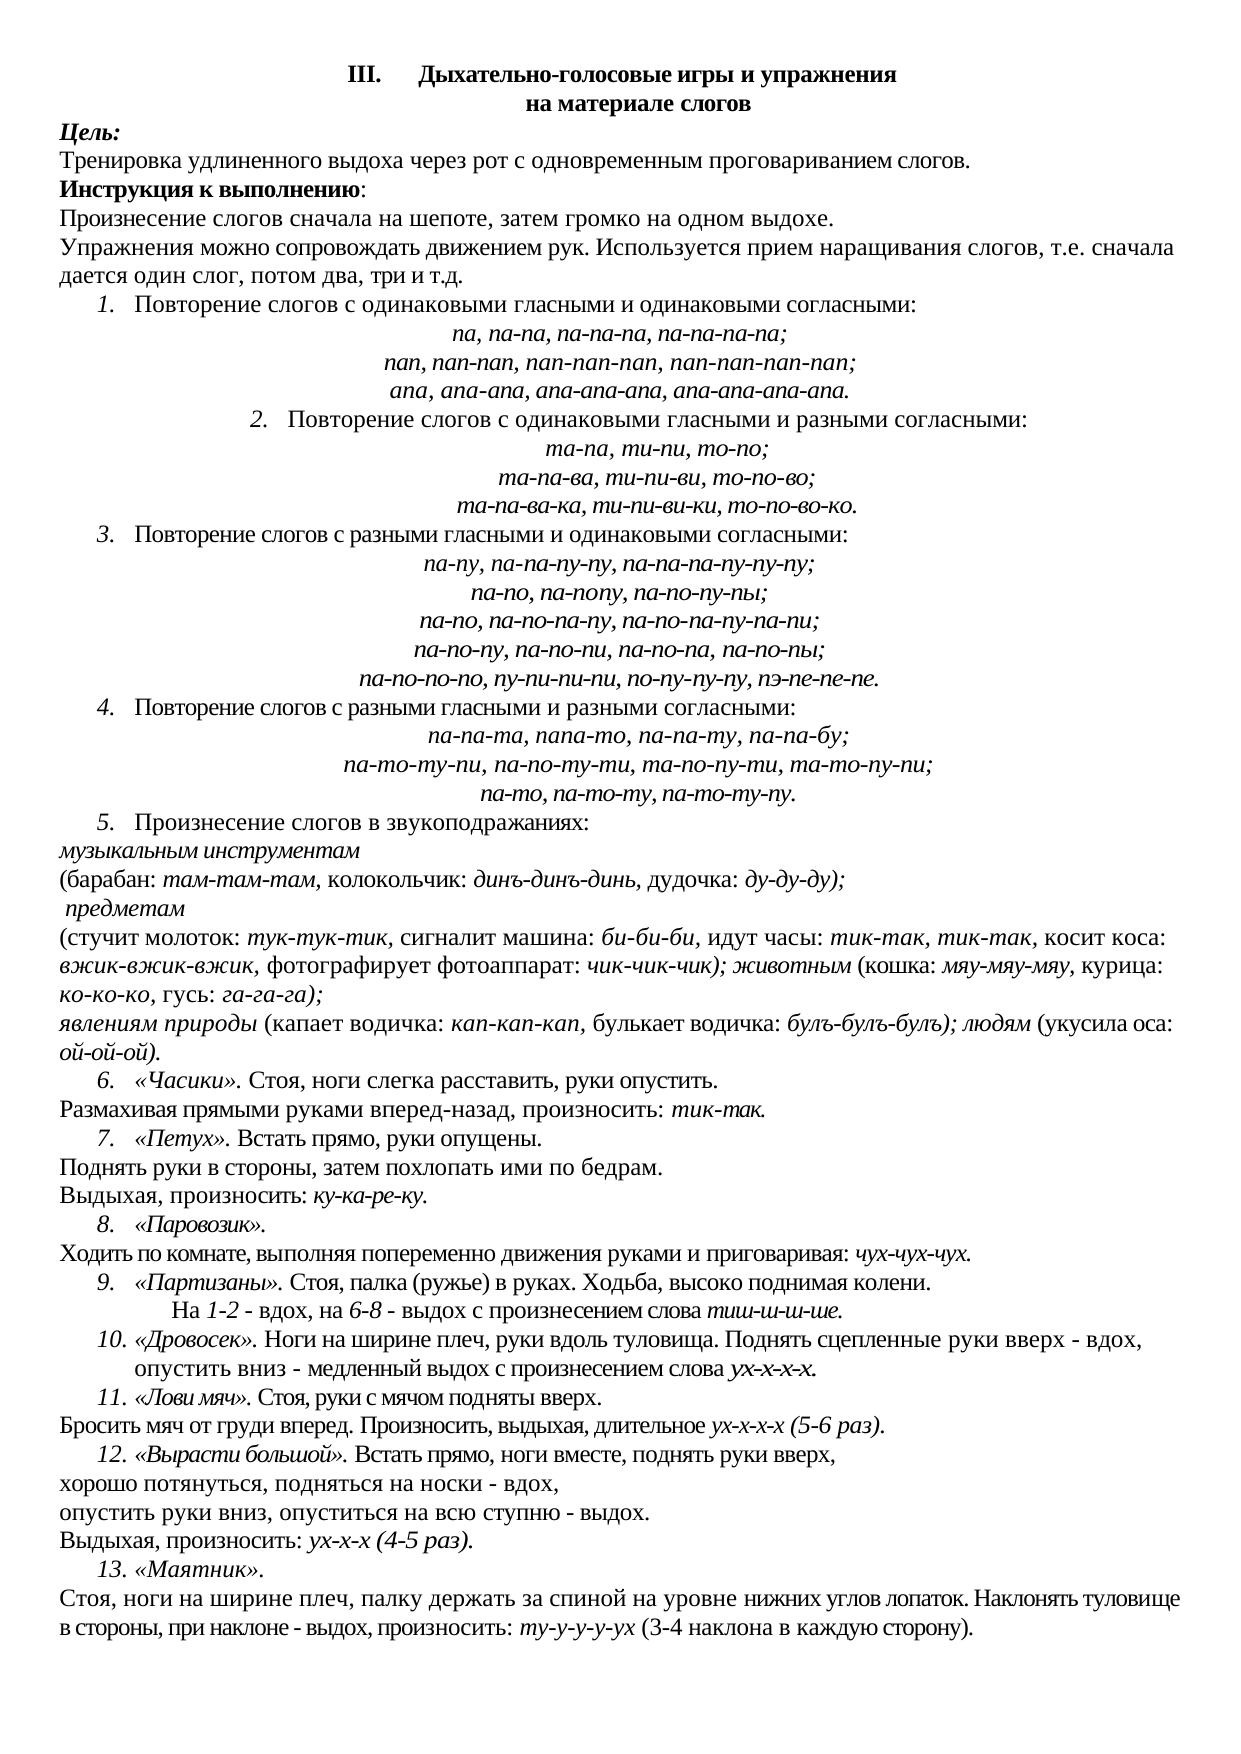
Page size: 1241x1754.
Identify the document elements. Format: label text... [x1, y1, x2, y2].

list «Маятник». [97, 1554, 1181, 1583]
list Произнесение слогов в звукоподражаниях: [97, 807, 1181, 835]
text апа, апа-апа, апа-апа-апа, апа-апа-апа-апа. [59, 375, 1181, 404]
list «Вырасти большой». Встать прямо, ноги вместе, поднять руки вверх, [97, 1439, 1181, 1468]
list «Петух». Встать прямо, руки опущены. [97, 1123, 1181, 1152]
text пап, пап-пап, пап-пап-пап, пап-пап-пап-пап; [59, 347, 1181, 375]
text Выдыхая, произносить: ку-ка-ре-ку. [59, 1180, 1181, 1209]
text На 1-2 - вдох, на 6-8 - выдох с произнесением слова тиш-ш-ш-ше. [59, 1295, 1181, 1324]
list Повторение слогов с разными гласными и одинаковыми согласными: [97, 519, 1181, 548]
text Тренировка удлиненного выдоха через рот с одновременным проговариванием слогов. [59, 145, 1181, 174]
text Цель: [59, 117, 1181, 145]
text па-по-по-по, пу-пи-пи-пи, по-пу-пу-пу, пэ-пе-пе-пе. [59, 663, 1181, 692]
text (барабан: там-там-там, колокольчик: динъ-динъ-динь, дудочка: ду-ду-ду); [59, 864, 1181, 893]
text та-па-ва, ти-пи-ви, то-по-во; [134, 462, 1181, 490]
text па-по-пу, па-по-пи, па-по-па, па-по-пы; [59, 634, 1181, 663]
text Поднять руки в стороны, затем похлопать ими по бедрам. [59, 1152, 1181, 1180]
list «Лови мяч». Стоя, руки с мячом подняты вверх. [97, 1382, 1181, 1410]
text на материале слогов [97, 88, 1181, 117]
text па-по, па-попу, па-по-пу-пы; [59, 577, 1181, 605]
text опустить руки вниз, опуститься на всю ступню - выдох. [59, 1497, 1181, 1525]
list Повторение слогов с одинаковыми гласными и одинаковыми согласными: [97, 289, 1181, 318]
text па-то-ту-пи, па-по-ту-ти, та-по-пу-ти, та-то-пу-пи; [97, 749, 1181, 778]
text Инструкция к выполнению: [59, 174, 1181, 203]
text та-па, ти-пи, то-по; [134, 433, 1181, 462]
text Выдыхая, произносить: ух-х-х (4-5 раз). [59, 1525, 1181, 1554]
text па-то, па-то-ту, па-то-ту-пу. [97, 778, 1181, 807]
text Бросить мяч от груди вперед. Произносить, выдыхая, длительное ух-х-х-х (5-6 раз). [59, 1410, 1181, 1439]
text Упражнения можно сопровождать движением рук. Используется прием наращивания слогов, т.е. сначала дается один слог, потом два, три и т.д. [59, 232, 1181, 289]
list Повторение слогов с одинаковыми гласными и разными согласными: [97, 404, 1181, 433]
text па-по, па-по-па-пу, па-по-па-пу-па-пи; [59, 605, 1181, 634]
text предметам [59, 893, 1181, 922]
list «Паровозик». [97, 1209, 1181, 1238]
text явлениям природы (капает водичка: кап-кап-кап, булькает водичка: булъ-булъ-булъ); людям (укусила оса: ой-ой-ой). [59, 1008, 1181, 1065]
list «Партизаны». Стоя, палка (ружье) в руках. Ходьба, высоко поднимая колени. [97, 1267, 1181, 1295]
list Дыхательно-голосовые игры и упражнения [97, 59, 1181, 88]
text Стоя, ноги на ширине плеч, палку держать за спиной на уровне нижних углов лопаток. Наклонять туловище в стороны, при наклоне - выдох, произносить: ту-у-у-у-ух (3-4 наклона в каждую сторону). [59, 1583, 1181, 1640]
text хорошо потянуться, подняться на носки - вдох, [59, 1468, 1181, 1497]
text та-па-ва-ка, ти-пи-ви-ки, то-по-во-ко. [134, 490, 1181, 519]
text па, па-па, па-па-па, па-па-па-па; [59, 318, 1181, 347]
text Ходить по комнате, выполняя попеременно движения руками и приговаривая: чух-чух-чух. [59, 1238, 1181, 1267]
text Размахивая прямыми руками вперед-назад, произносить: тик-так. [59, 1094, 1181, 1123]
list «Часики». Стоя, ноги слегка расставить, руки опустить. [97, 1065, 1181, 1094]
list Повторение слогов с разными гласными и разными согласными: [97, 692, 1181, 720]
text музыкальным инструментам [59, 835, 1181, 864]
text Произнесение слогов сначала на шепоте, затем громко на одном выдохе. [59, 203, 1181, 232]
text па-пу, па-па-пу-пу, па-па-па-пу-пу-пу; [59, 548, 1181, 577]
list «Дровосек». Ноги на ширине плеч, руки вдоль туловища. Поднять сцепленные руки вверх - вдох, опустить вниз - медленный выдох с произнесением слова ух-х-х-х. [97, 1324, 1181, 1382]
text па-па-та, папа-то, па-па-ту, па-па-бу; [97, 720, 1181, 749]
text (стучит молоток: тук-тук-тик, сигналит машина: би-би-би, идут часы: тик-так, тик-так, косит коса: вжик-вжик-вжик, фотографирует фотоаппарат: чик-чик-чик); животным (кошка: мяу-мяу-мяу, курица: ко-ко-ко, гусь: га-га-га); [59, 922, 1181, 1008]
